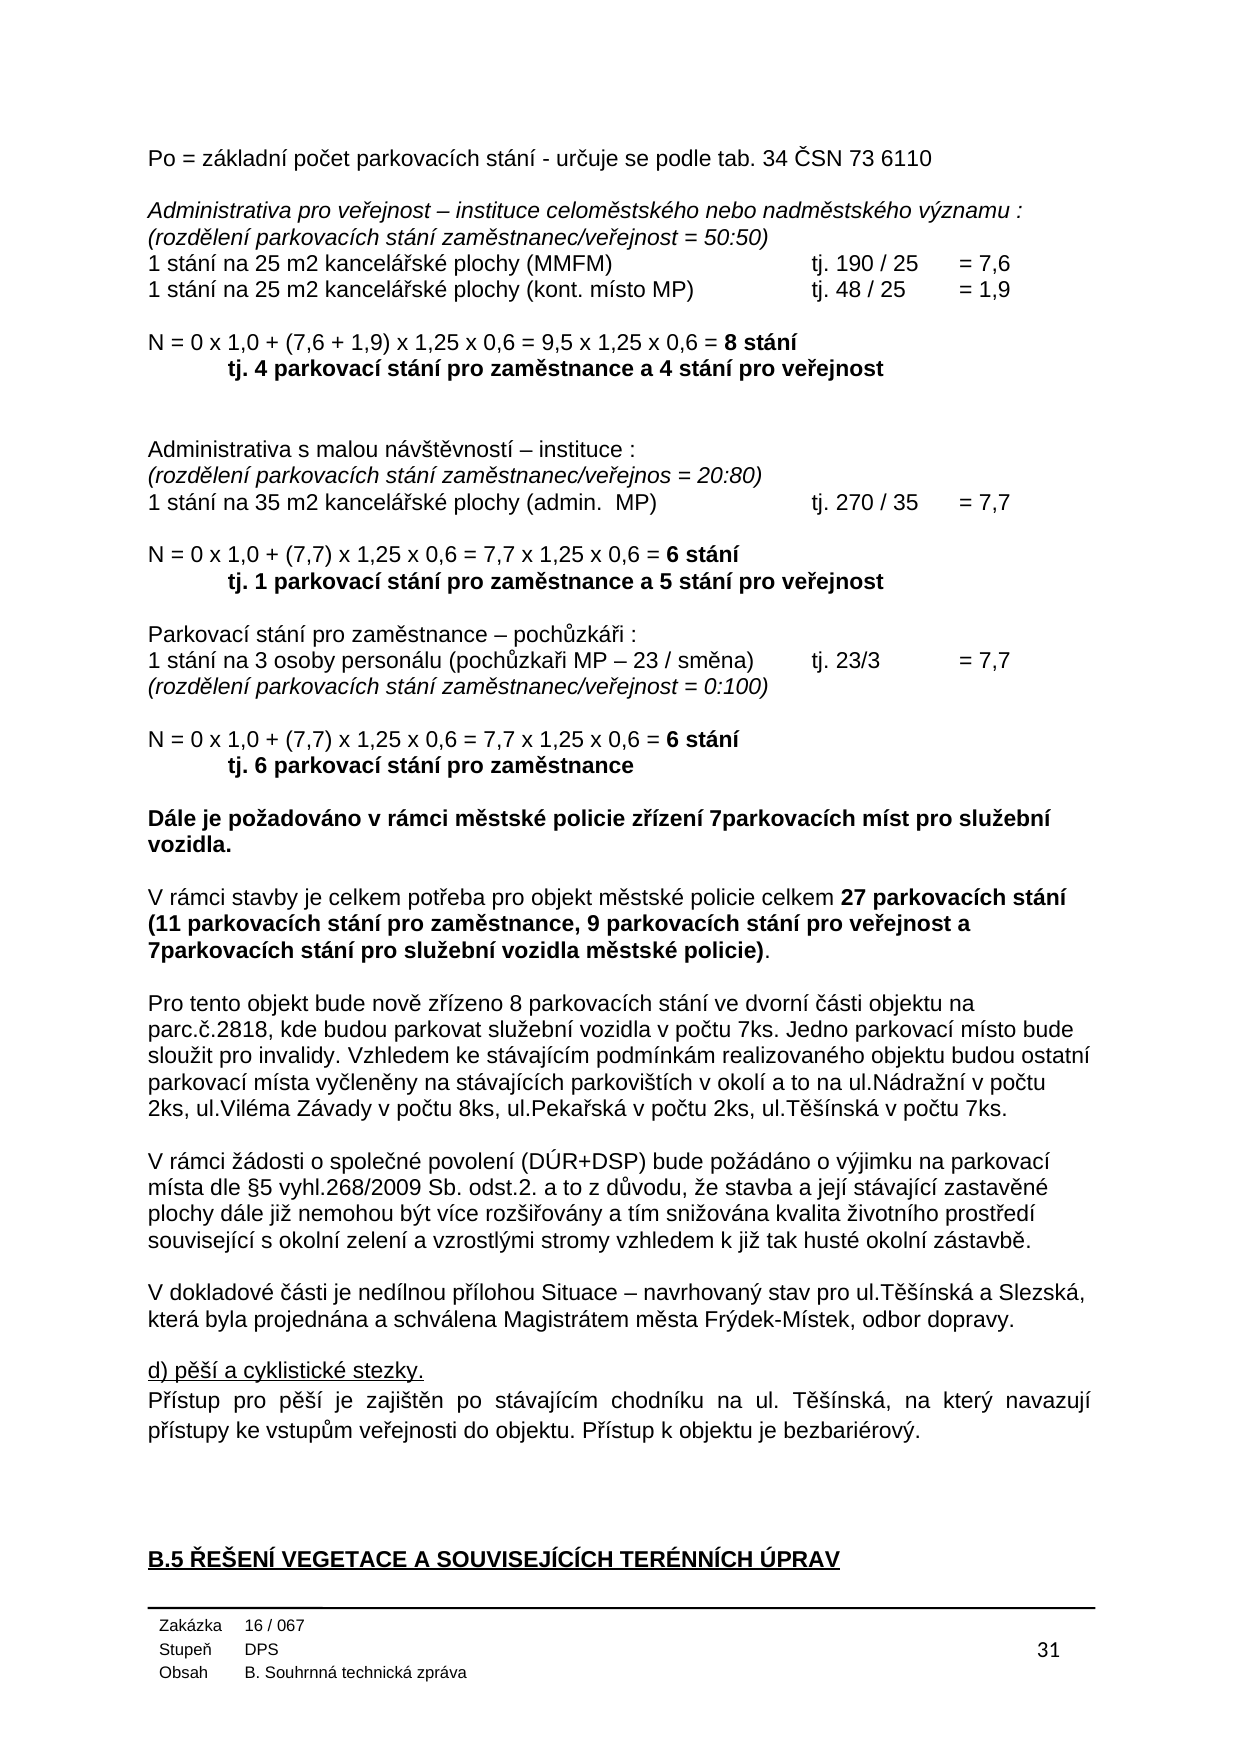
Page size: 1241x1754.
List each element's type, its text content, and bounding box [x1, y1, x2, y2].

text 1 stání na 35 m2 kancelářské plochy (admin. MP) tj. 270 / 35 = 7,7 [148, 489, 1093, 515]
text tj. 6 parkovací stání pro zaměstnance [148, 752, 1093, 779]
subtitle d) pěší a cyklistické stezky. [148, 1357, 1093, 1383]
text Administrativa pro veřejnost – instituce celoměstského nebo nadměstského významu : [148, 197, 1093, 223]
text Pro tento objekt bude nově zřízeno 8 parkovacích stání ve dvorní části objektu na parc.č.2818, kde budou parkovat služební vozidla v počtu 7ks. Jedno parkovací místo bude sloužit pro invalidy. Vzhledem ke stávajícím podmínkám realizovaného objektu budou ostatní parkovací místa vyčleněny na stávajících parkovištích v okolí a to na ul.Nádražní v počtu 2ks, ul.Viléma Závady v počtu 8ks, ul.Pekařská v počtu 2ks, ul.Těšínská v počtu 7ks. [148, 989, 1093, 1121]
text (rozdělení parkovacích stání zaměstnanec/veřejnost = 0:100) [148, 673, 1093, 699]
text N = 0 x 1,0 + (7,7) x 1,25 x 0,6 = 7,7 x 1,25 x 0,6 = 6 stání [148, 541, 1093, 568]
text N = 0 x 1,0 + (7,6 + 1,9) x 1,25 x 0,6 = 9,5 x 1,25 x 0,6 = 8 stání [148, 329, 1093, 355]
text 1 stání na 3 osoby personálu (pochůzkaři MP – 23 / směna) tj. 23/3 = 7,7 [148, 647, 1093, 673]
text (rozdělení parkovacích stání zaměstnanec/veřejnos = 20:80) [148, 462, 1093, 489]
text (rozdělení parkovacích stání zaměstnanec/veřejnost = 50:50) [148, 223, 1093, 250]
text Parkovací stání pro zaměstnance – pochůzkáři : [148, 621, 1093, 647]
subtitle B.5 Řešení vegetace a souvisejících terénních úprav [148, 1546, 1093, 1572]
text N = 0 x 1,0 + (7,7) x 1,25 x 0,6 = 7,7 x 1,25 x 0,6 = 6 stání [148, 726, 1093, 752]
text tj. 4 parkovací stání pro zaměstnance a 4 stání pro veřejnost [148, 355, 1093, 382]
text tj. 1 parkovací stání pro zaměstnance a 5 stání pro veřejnost [148, 568, 1093, 594]
text V rámci žádosti o společné povolení (DÚR+DSP) bude požádáno o výjimku na parkovací místa dle §5 vyhl.268/2009 Sb. odst.2. a to z důvodu, že stavba a její stávající zastavěné plochy dále již nemohou být více rozšiřovány a tím snižována kvalita životního prostředí související s okolní zelení a vzrostlými stromy vzhledem k již tak husté okolní zástavbě. [148, 1148, 1093, 1253]
text V rámci stavby je celkem potřeba pro objekt městské policie celkem 27 parkovacích stání (11 parkovacích stání pro zaměstnance, 9 parkovacích stání pro veřejnost a 7parkovacích stání pro služební vozidla městské policie). [148, 884, 1093, 963]
text V dokladové části je nedílnou přílohou Situace – navrhovaný stav pro ul.Těšínská a Slezská, která byla projednána a schválena Magistrátem města Frýdek-Místek, odbor dopravy. [148, 1279, 1093, 1332]
text Administrativa s malou návštěvností – instituce : [148, 436, 1093, 462]
text Dále je požadováno v rámci městské policie zřízení 7parkovacích míst pro služební vozidla. [148, 805, 1093, 858]
text 1 stání na 25 m2 kancelářské plochy (kont. místo MP) tj. 48 / 25 = 1,9 [148, 276, 1093, 303]
text 1 stání na 25 m2 kancelářské plochy (MMFM) tj. 190 / 25 = 7,6 [148, 250, 1093, 276]
text Přístup pro pěší je zajištěn po stávajícím chodníku na ul. Těšínská, na který navazují přístupy ke vstupům veřejnosti do objektu. Přístup k objektu je bezbariérový. [148, 1387, 1093, 1444]
text Po = základní počet parkovacích stání - určuje se podle tab. 34 ČSN 73 6110 [148, 144, 1093, 171]
